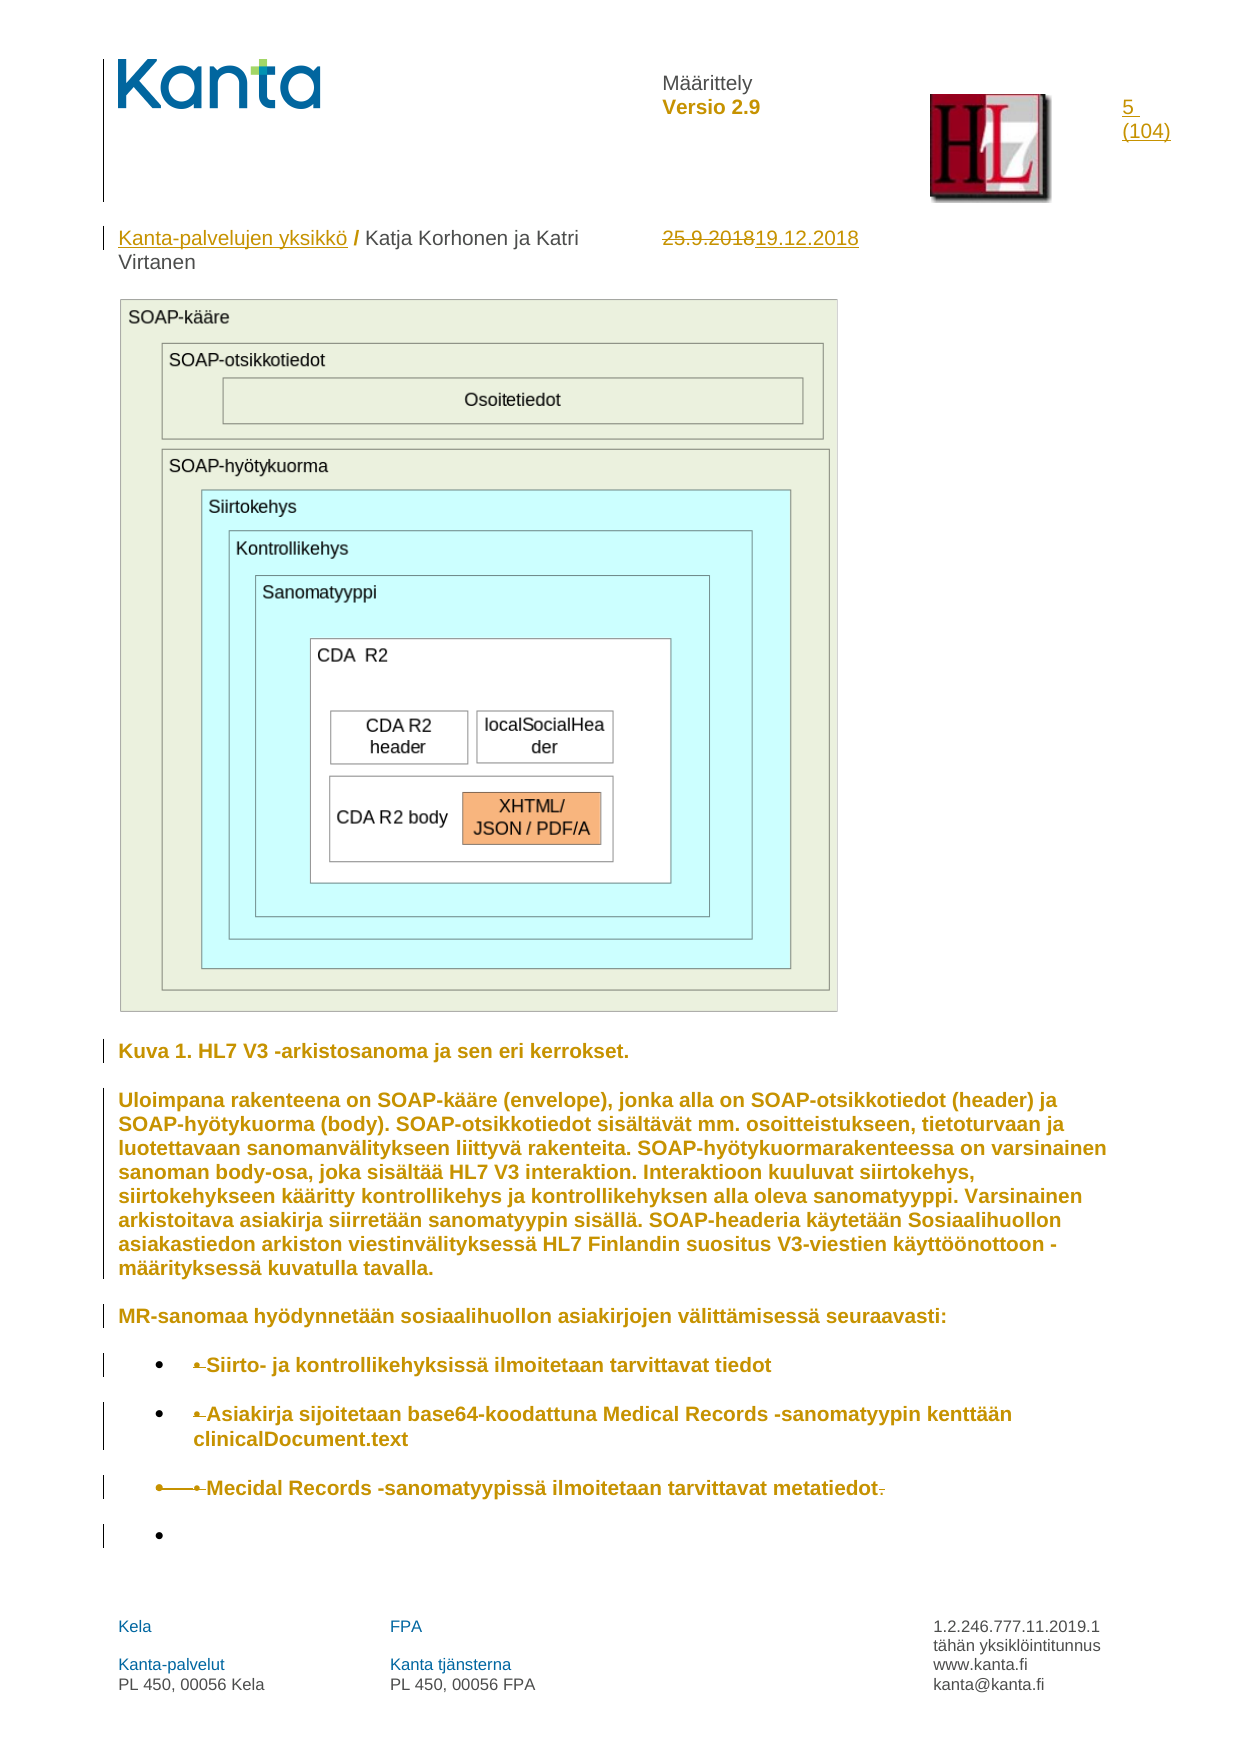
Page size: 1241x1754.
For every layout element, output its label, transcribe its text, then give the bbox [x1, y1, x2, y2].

picture [930, 94, 1053, 203]
text Uloimpana rakenteena on SOAP-kääre (envelope), jonka alla on SOAP-otsikkotiedot (header) ja SOAP-hyötykuorma (body). SOAP-otsikkotiedot sisältävät mm. osoitteistukseen, tietoturvaan ja luotettavaan sanomanvälitykseen liittyvä rakenteita. SOAP-hyötykuormarakenteessa on varsinainen sanoman body-osa, joka sisältää HL7 V3 interaktion. Interaktioon kuuluvat siirtokehys, siirtokehykseen kääritty kontrollikehys ja kontrollikehyksen alla oleva sanomatyyppi. Varsinainen arkistoitava asiakirja siirretään sanomatyypin sisällä. SOAP-headeria käytetään Sosiaalihuollon asiakastiedon arkiston viestinvälityksessä HL7 Finlandin suositus V3-viestien käyttöönottoon - määrityksessä kuvatulla tavalla. [118, 1088, 1122, 1279]
list Siirto- ja kontrollikehyksissä ilmoitetaan tarvittavat tiedot [156, 1353, 1122, 1377]
text MR-sanomaa hyödynnetään sosiaalihuollon asiakirjojen välittämisessä seuraavasti: [118, 1304, 1122, 1328]
list Asiakirja sijoitetaan base64-koodattuna Medical Records -sanomatyypin kenttään clinicalDocument.text [156, 1402, 1122, 1450]
list Mecidal Records -sanomatyypissä ilmoitetaan tarvittavat metatiedot [156, 1475, 1122, 1499]
picture [118, 59, 321, 109]
text Kuva 1. HL7 V3 -arkistosanoma ja sen eri kerrokset. [118, 1039, 1122, 1063]
